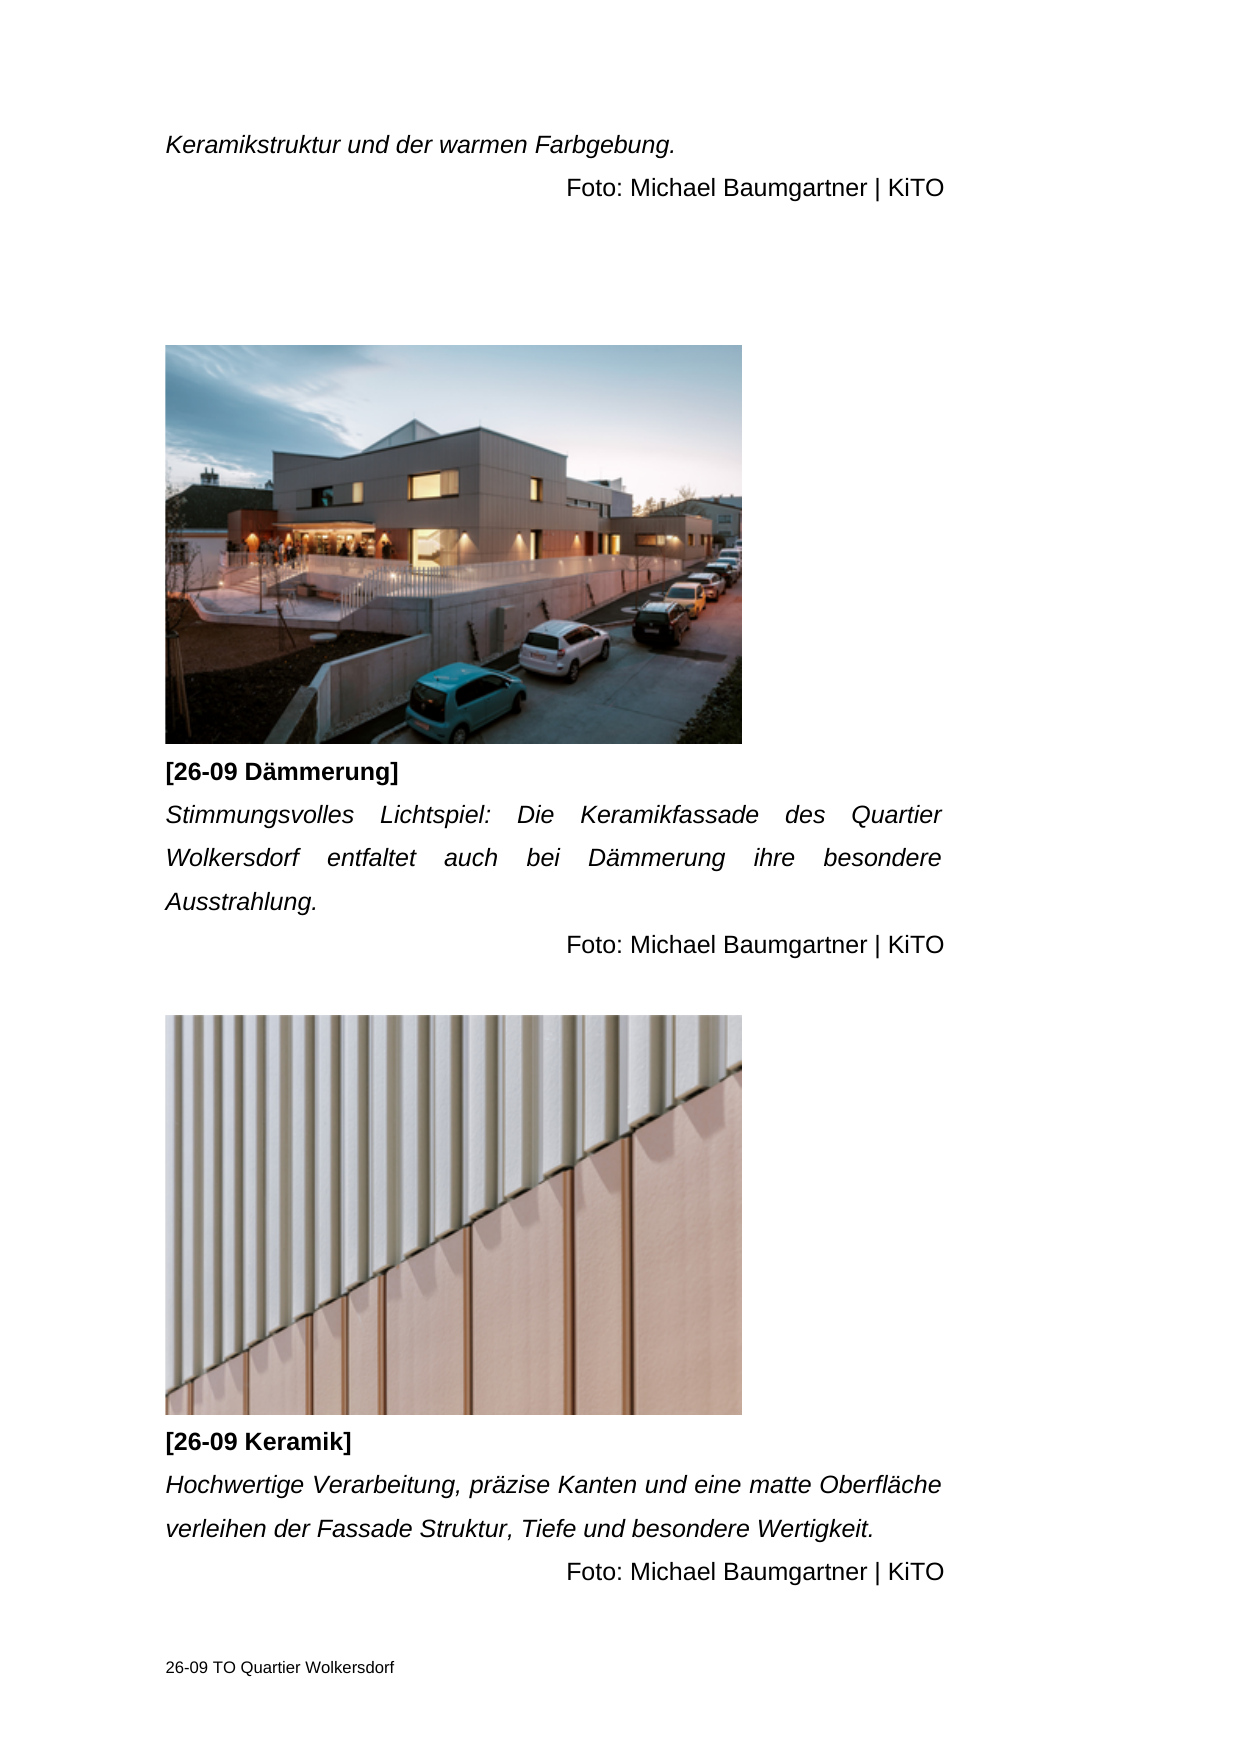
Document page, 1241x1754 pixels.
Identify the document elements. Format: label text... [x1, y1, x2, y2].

text [26-09 Keramik] [165, 1427, 945, 1456]
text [165, 130, 945, 159]
text Stimmungsvolles Lichtspiel: Die Keramikfassade des Quartier Wolkersdorf entfaltet auch bei Dämmerung ihre besondere Ausstrahlung. [165, 800, 945, 915]
text Hochwertige Verarbeitung, präzise Kanten und eine matte Oberfläche verleihen der Fassade Struktur, Tiefe und besondere Wertigkeit. [165, 1471, 945, 1542]
text [26-09 Dämmerung] [165, 757, 945, 786]
picture [165, 1015, 742, 1415]
text Foto: Michael Baumgartner | KiTO [165, 929, 945, 958]
text Foto: Michael Baumgartner | KiTO [165, 1557, 945, 1586]
picture [165, 345, 742, 744]
text Foto: Michael Baumgartner | KiTO [165, 173, 945, 202]
